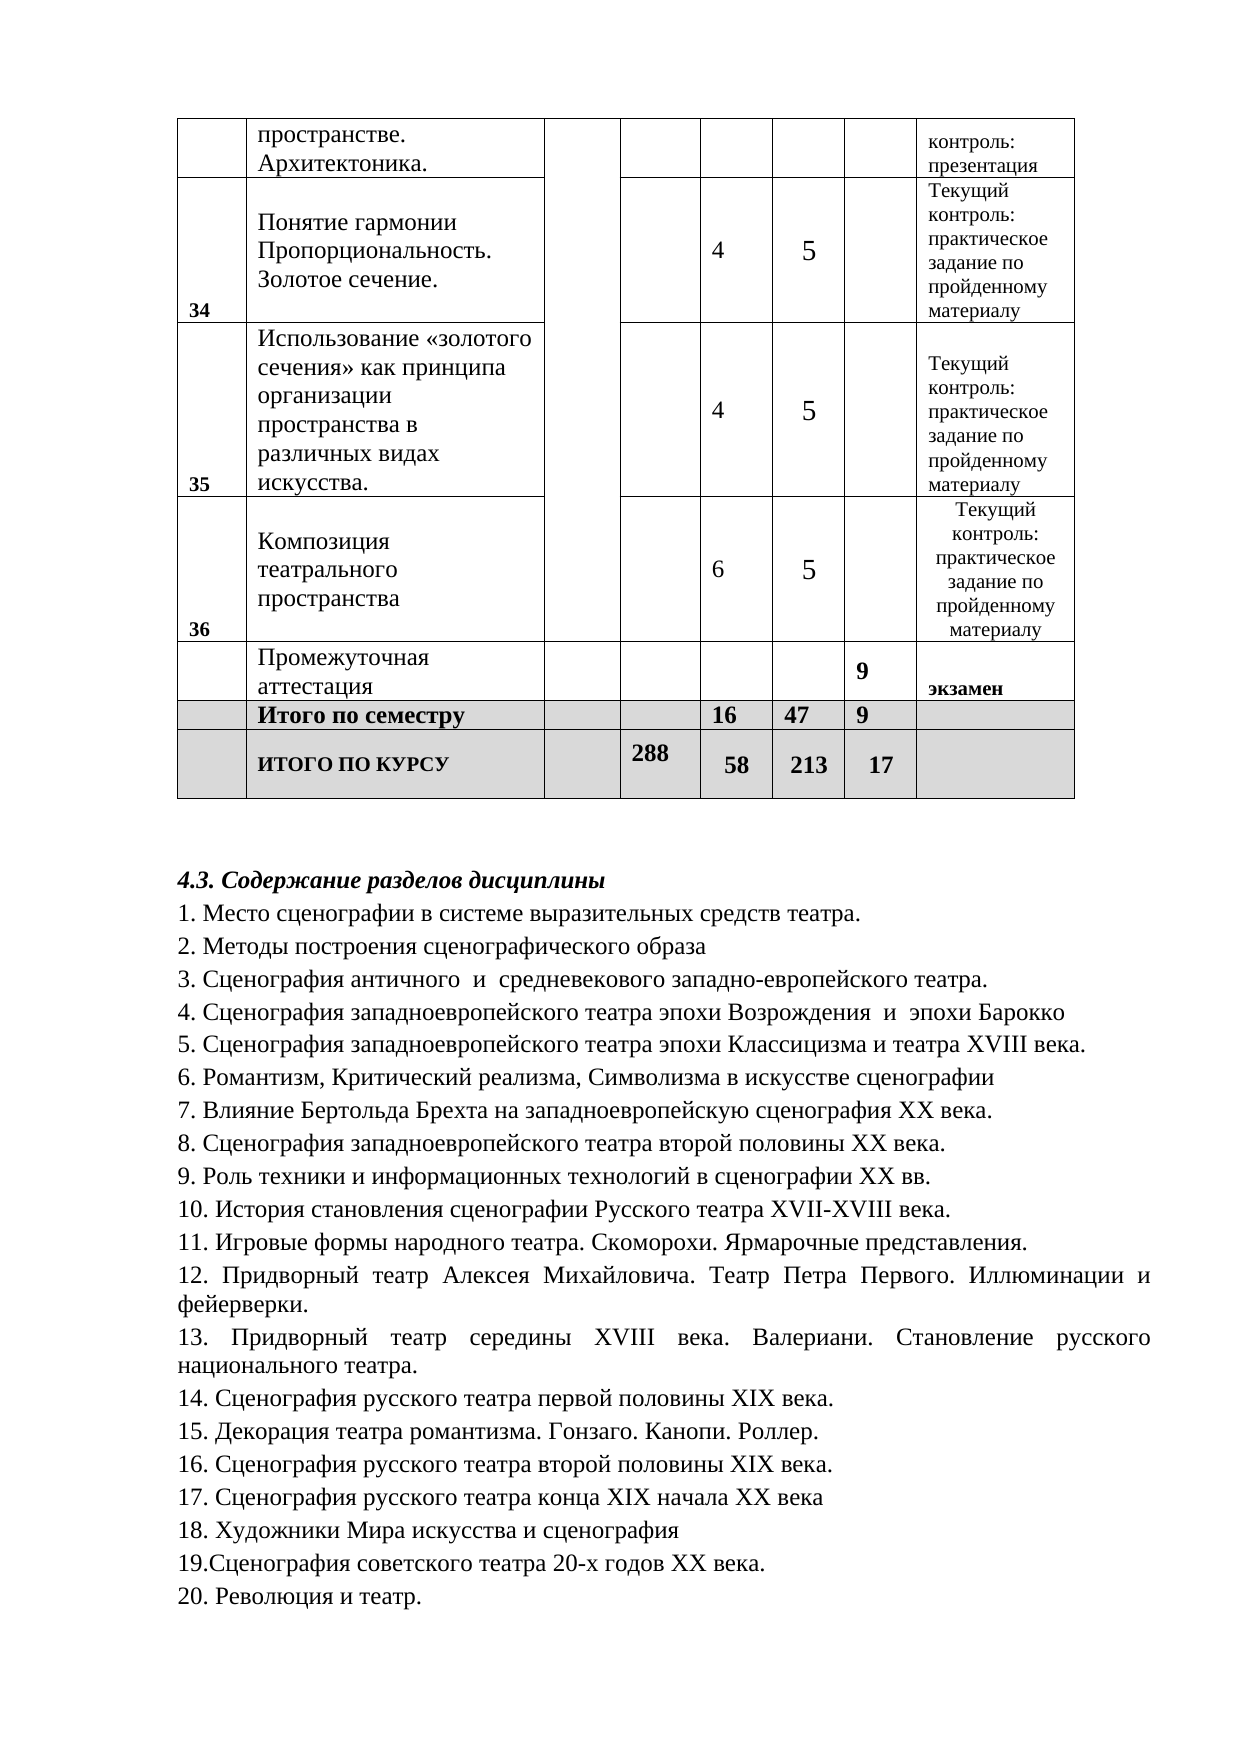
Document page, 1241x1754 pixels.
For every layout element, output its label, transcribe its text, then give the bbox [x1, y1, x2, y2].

table_cell [917, 701, 1074, 729]
table_cell Понятие гармонии Пропорциональность. Золотое сечение. [247, 178, 544, 322]
text 4. Сценография западноевропейского театра эпохи Возрождения и эпохи Барокко [177, 997, 1152, 1025]
table_cell 9 [845, 642, 916, 699]
text 3. Сценография античного и средневекового западно-европейского театра. [177, 964, 1152, 992]
text 13. Придворный театр середины XVIII века. Валериани. Становление русского национального театра. [177, 1322, 1152, 1379]
table_cell 5 [773, 497, 844, 641]
table_cell [621, 323, 700, 496]
table_cell экзамен [917, 642, 1074, 699]
table_cell 6 [701, 497, 772, 641]
table_cell ИТОГО ПО КУРСУ [247, 730, 544, 798]
table_cell 4 [701, 119, 772, 177]
table_cell 9 [845, 701, 916, 729]
table_cell [845, 497, 916, 641]
text 10. История становления сценографии Русского театра XVII-XVIII века. [177, 1194, 1152, 1223]
table_cell Композиция театрального пространства [247, 497, 544, 641]
text 12. Придворный театр Алексея Михайловича. Театр Петра Первого. Иллюминации и фейерверки. [177, 1260, 1152, 1317]
text 5. Сценография западноевропейского театра эпохи Классицизма и театра XVIII века. [177, 1029, 1152, 1058]
table_cell [621, 642, 700, 699]
text 1. Место сценографии в системе выразительных средств театра. [177, 898, 1152, 927]
table_cell [845, 119, 916, 177]
text 19.Сценография советского театра 20-х годов XX века. [177, 1548, 1152, 1577]
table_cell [917, 178, 1074, 322]
text 20. Революция и театр. [177, 1581, 1152, 1609]
table_cell Промежуточная аттестация [247, 642, 544, 699]
text 2. Методы построения сценографического образа [177, 931, 1152, 959]
table_cell 16 [701, 701, 772, 729]
table_cell [917, 730, 1074, 798]
table_cell 34 [178, 178, 246, 322]
text 14. Сценография русского театра первой половины XIX века. [177, 1383, 1152, 1412]
table_cell [773, 642, 844, 699]
table_cell Использование «золотого сечения» как принципа организации пространства в различных видах искусства. [247, 323, 544, 496]
table_cell [545, 642, 620, 699]
table_cell [845, 178, 916, 322]
table_cell [178, 642, 246, 699]
table_cell 47 [773, 701, 844, 729]
table_cell Текущий контроль: практическое задание по пройденному материалу [917, 497, 1074, 641]
table_cell [621, 119, 700, 177]
table_cell 5 [773, 323, 844, 496]
table_cell [178, 701, 246, 729]
text 7. Влияние Бертольда Брехта на западноевропейскую сценография XX века. [177, 1095, 1152, 1124]
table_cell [247, 119, 544, 177]
table_cell 5 [773, 119, 844, 177]
text 15. Декорация театра романтизма. Гонзаго. Канопи. Роллер. [177, 1416, 1152, 1445]
table_cell 4 [701, 178, 772, 322]
table_cell [545, 730, 620, 798]
table_cell 5 [773, 178, 844, 322]
table_cell 4 [701, 323, 772, 496]
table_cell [917, 119, 1074, 177]
table_cell 33 [178, 119, 246, 177]
text 17. Сценография русского театра конца XIX начала XX века [177, 1482, 1152, 1511]
text 11. Игровые формы народного театра. Скоморохи. Ярмарочные представления. [177, 1227, 1152, 1256]
text 6. Романтизм, Критический реализма, Символизма в искусстве сценографии [177, 1062, 1152, 1091]
table_cell 58 [701, 730, 772, 798]
table_cell [845, 323, 916, 496]
table_cell Итого по семестру [247, 701, 544, 729]
text 9. Роль техники и информационных технологий в сценографии XX вв. [177, 1161, 1152, 1190]
table_cell [621, 178, 700, 322]
table_cell [701, 642, 772, 699]
text 16. Сценография русского театра второй половины XIX века. [177, 1449, 1152, 1478]
table_cell [178, 730, 246, 798]
table_cell [545, 701, 620, 729]
table_cell Текущий контроль: практическое задание по пройденному материалу [917, 323, 1074, 496]
table_cell 213 [773, 730, 844, 798]
table_cell 288 [621, 730, 700, 798]
table_cell [621, 701, 700, 729]
text 4.3. Содержание разделов дисциплины [177, 865, 1152, 894]
table_cell 36 [178, 497, 246, 641]
table_cell 17 [845, 730, 916, 798]
table_cell 35 [178, 323, 246, 496]
table_cell [621, 497, 700, 641]
text 8. Сценография западноевропейского театра второй половины XX века. [177, 1128, 1152, 1157]
text 18. Художники Мира искусства и сценография [177, 1515, 1152, 1544]
